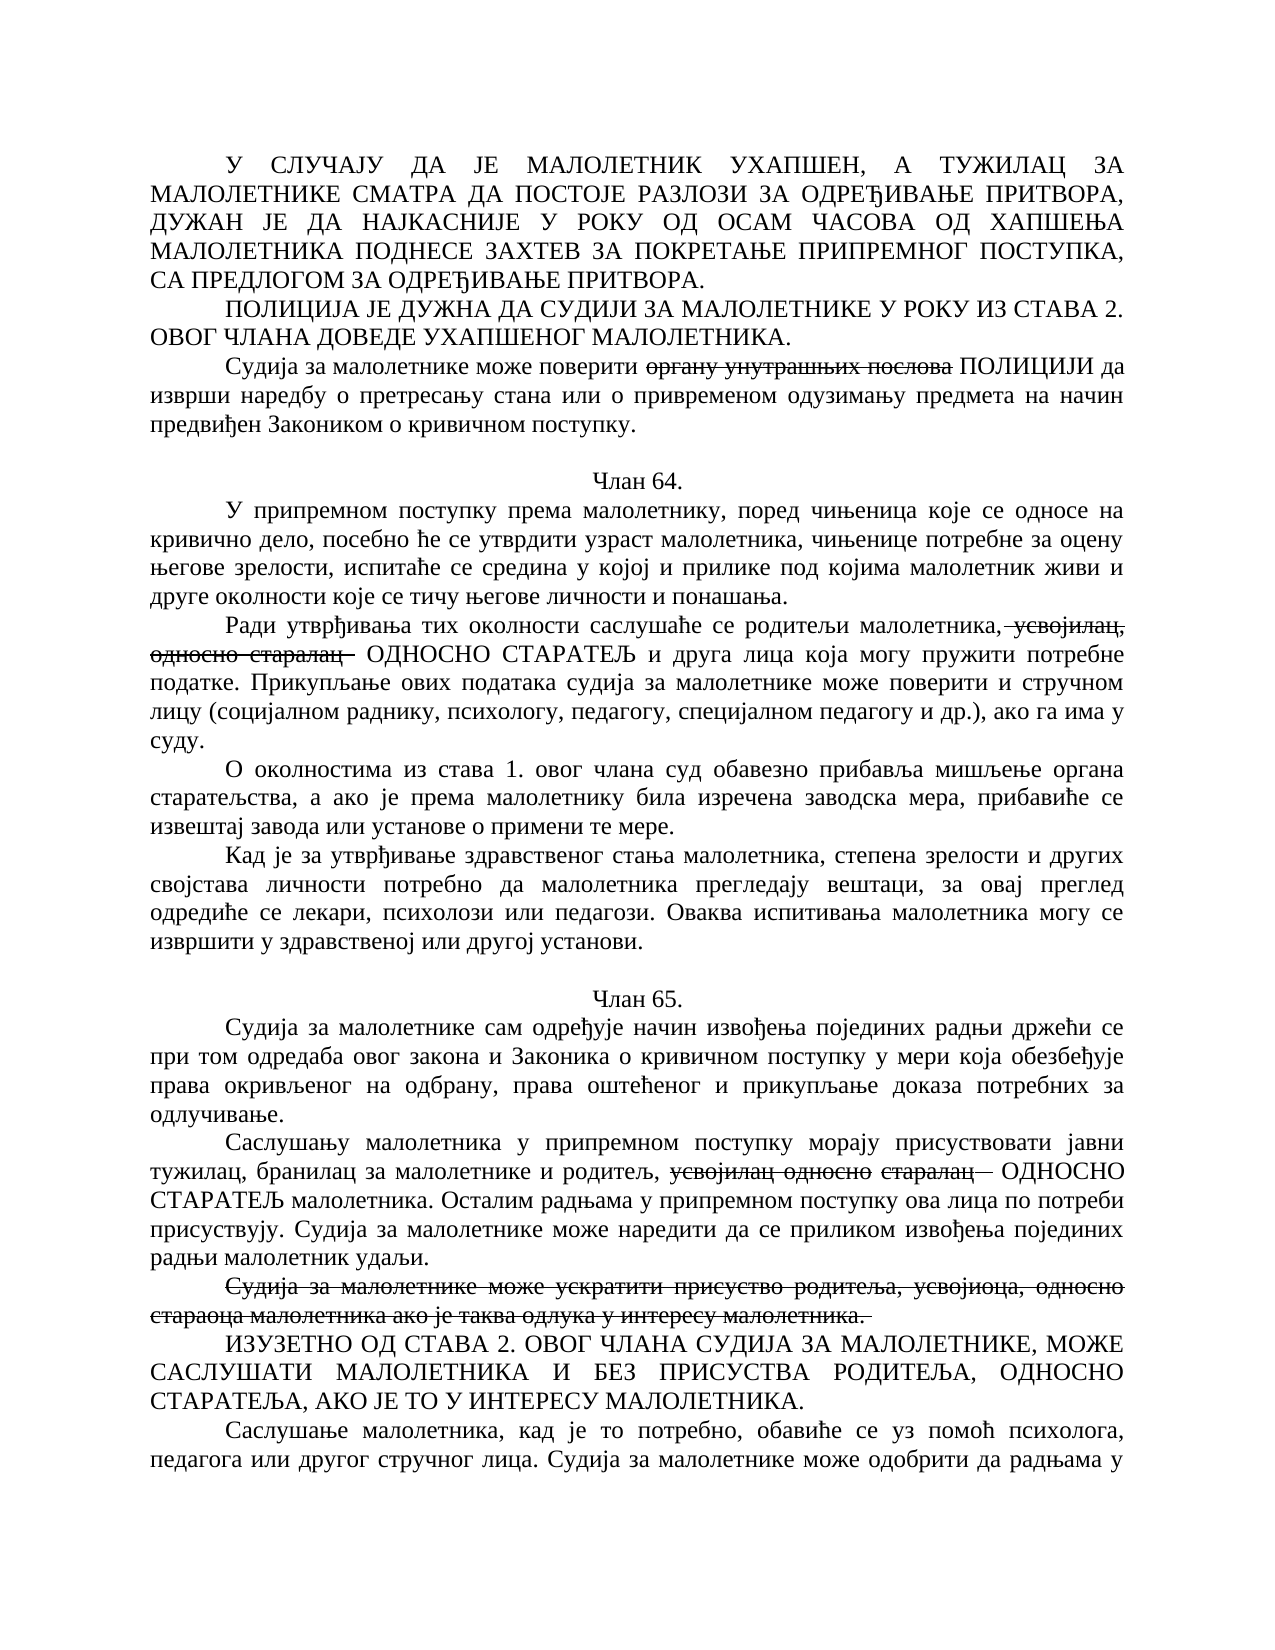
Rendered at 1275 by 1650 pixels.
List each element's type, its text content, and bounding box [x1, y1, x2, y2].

text ПОЛИЦИЈА ЈЕ ДУЖНА ДА СУДИЈИ ЗА МАЛОЛЕТНИКЕ У РОКУ ИЗ СТАВА 2. ОВОГ ЧЛАНА ДОВЕДЕ УХАПШЕНОГ МАЛОЛЕТНИКА. [150, 294, 1125, 351]
text О околностима из става 1. овог члана суд обавезно прибавља мишљење органа старатељства, а ако је према малолетнику била изречена заводска мера, прибавиће се извештај завода или установе о примени те мере. [150, 754, 1125, 840]
text У припремном поступку према малолетнику, поред чињеница које се односе на кривично дело, посебно ће се утврдити узраст малолетника, чињенице потребне за оцену његове зрелости, испитаће се средина у којој и прилике под којима малолетник живи и друге околности које се тичу његове личности и понашања. [150, 495, 1125, 610]
text Судија за малолетнике може ускратити присуство родитеља, усвојиоца, односно стараоца малолетника ако је таква одлука у интересу малолетника. [150, 1271, 1125, 1329]
text У СЛУЧАЈУ ДА ЈЕ МАЛОЛЕТНИК УХАПШЕН, А ТУЖИЛАЦ ЗА МАЛОЛЕТНИКЕ СМАТРА ДА ПОСТОЈЕ РАЗЛОЗИ ЗА ОДРЕЂИВАЊЕ ПРИТВОРА, ДУЖАН ЈЕ ДА НАЈКАСНИЈЕ У РОКУ ОД ОСАМ ЧАСОВА ОД ХАПШЕЊА МАЛОЛЕТНИКА ПОДНЕСЕ ЗАХТЕВ ЗА ПОКРЕТАЊЕ ПРИПРЕМНОГ ПОСТУПКА, СА ПРЕДЛОГОМ ЗА ОДРЕЂИВАЊЕ ПРИТВОРА. [150, 150, 1125, 294]
text Члан 65. [150, 984, 1125, 1012]
text Саслушању малолетника у припремном поступку морају присуствовати јавни тужилац, бранилац за малолетнике и родитељ, усвојилац односно старалац ОДНОСНО СТАРАТЕЉ малолетника. Осталим радњама у припремном поступку ова лица по потреби присуствују. Судија за малолетнике може наредити да се приликом извођења појединих радњи малолетник удаљи. [150, 1127, 1125, 1271]
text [150, 1415, 1125, 1472]
text ИЗУЗЕТНО ОД СТАВА 2. ОВОГ ЧЛАНА СУДИЈА ЗА МАЛОЛЕТНИКЕ, МОЖЕ САСЛУШАТИ МАЛОЛЕТНИКА И БЕЗ ПРИСУСТВА РОДИТЕЉА, ОДНОСНО СТАРАТЕЉА, АКО ЈЕ ТО У ИНТЕРЕСУ МАЛОЛЕТНИКА. [150, 1329, 1125, 1415]
text Судија за малолетнике сам одређује начин извођења појединих радњи држећи се при том одредаба овог закона и Законика о кривичном поступку у мери која обезбеђује права окривљеног на одбрану, права оштећеног и прикупљање доказа потребних за одлучивање. [150, 1012, 1125, 1127]
text Ради утврђивања тих околности саслушаће се родитељи малолетника, усвојилац, односно старалац ОДНОСНО СТАРАТЕЉ и друга лица која могу пружити потребне податке. Прикупљање ових података судија за малолетнике може поверити и стручном лицу (социјалном раднику, психологу, педагогу, специјалном педагогу и др.), ако га има у суду. [150, 610, 1125, 754]
text Кад је за утврђивање здравственог стања малолетника, степена зрелости и других својстава личности потребно да малолетника прегледају вештаци, за овај преглед одредиће се лекари, психолози или педагози. Оваква испитивања малолетника могу се извршити у здравственој или другој установи. [150, 840, 1125, 955]
text Члан 64. [150, 466, 1125, 495]
text Судија за малолетнике може поверити органу унутрашњих послова ПОЛИЦИЈИ да изврши наредбу о претресању стана или о привременом одузимању предмета на начин предвиђен Закоником о кривичном поступку. [150, 351, 1125, 437]
